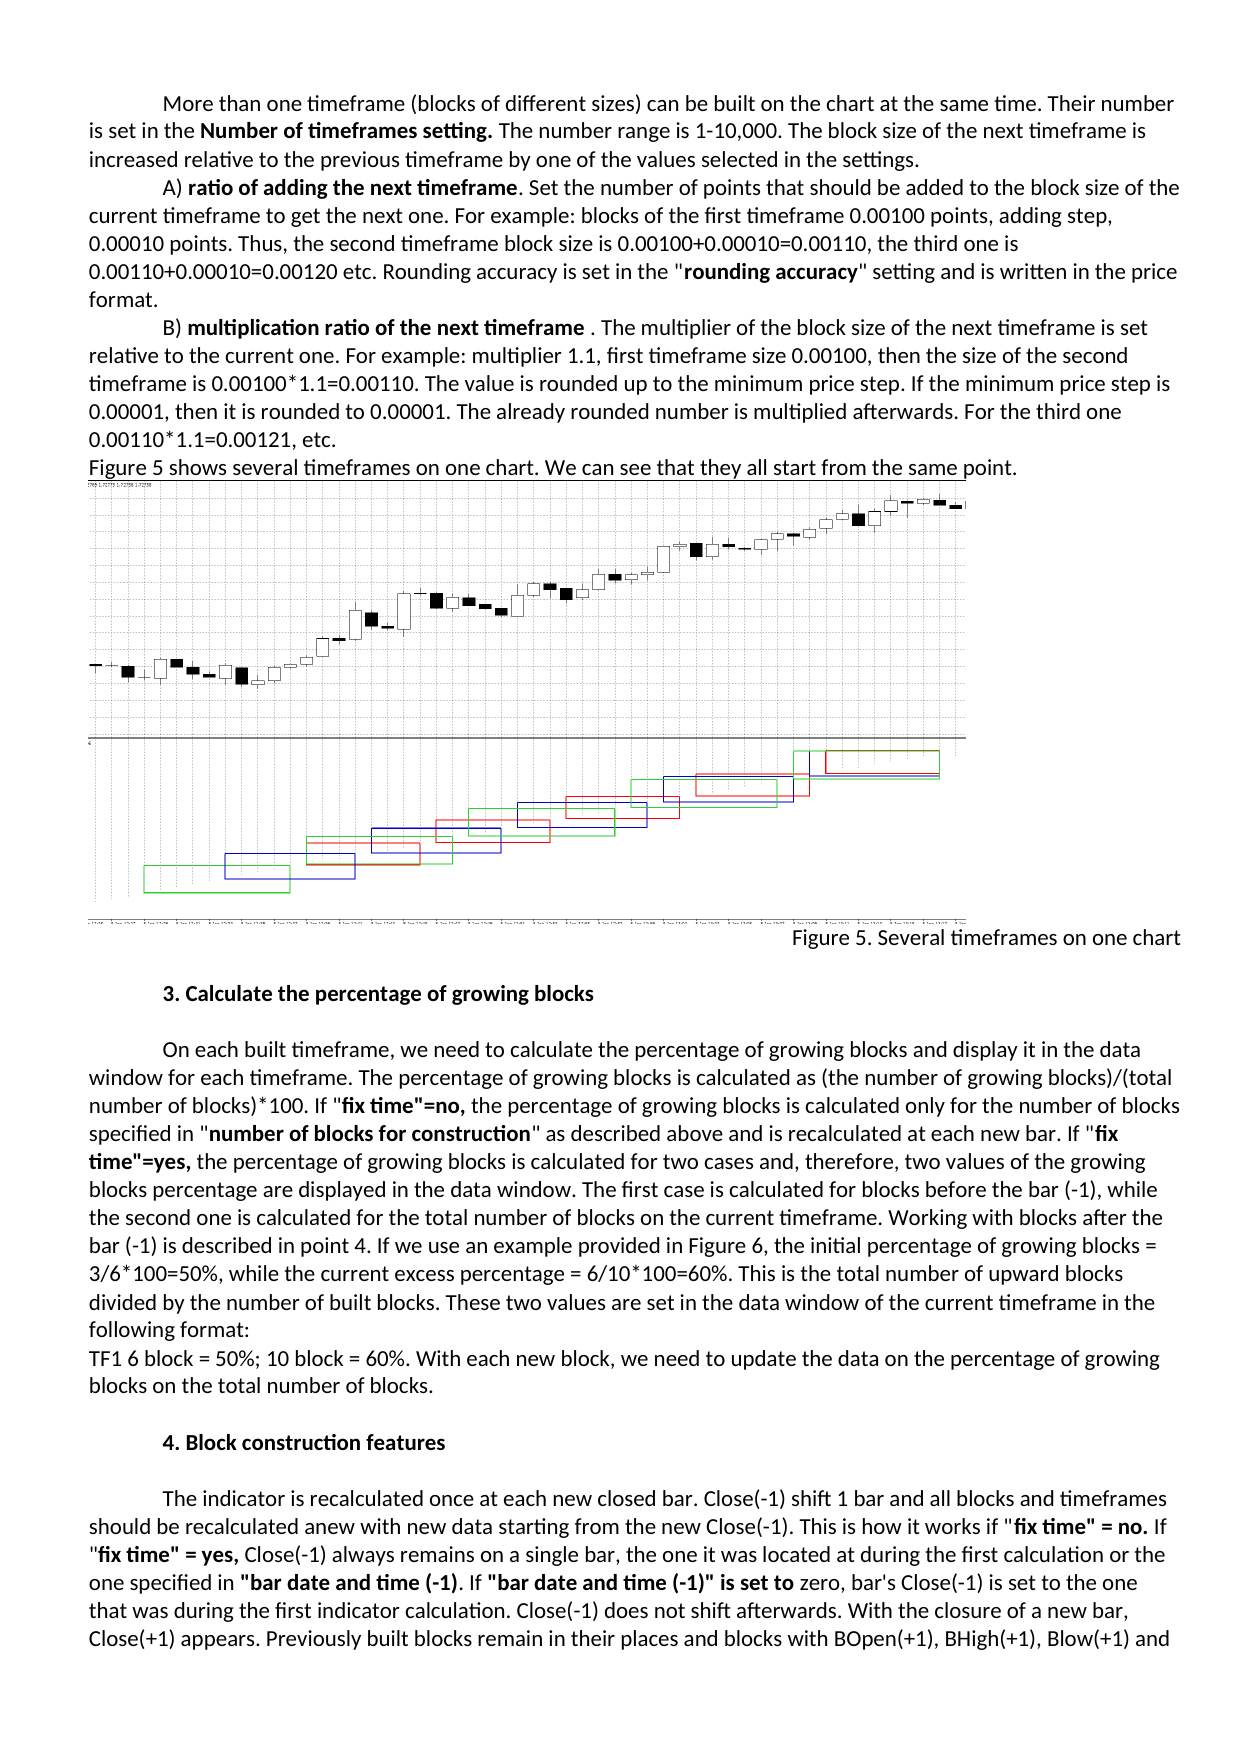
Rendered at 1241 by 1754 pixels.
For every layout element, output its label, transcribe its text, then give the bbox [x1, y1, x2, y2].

text More than one timeframe (blocks of different sizes) can be built on the chart at the same time. Their number is set in the Number of timeframes setting. The number range is 1-10,000. The block size of the next timeframe is increased relative to the previous timeframe by one of the values selected in the settings. [89, 89, 1181, 173]
text Figure 5. Several timeframes on one chart [89, 923, 1181, 951]
text 3. Calculate the percentage of growing blocks [89, 979, 1181, 1007]
text A) ratio of adding the next timeframe. Set the number of points that should be added to the block size of the current timeframe to get the next one. For example: blocks of the first timeframe 0.00100 points, adding step, 0.00010 points. Thus, the second timeframe block size is 0.00100+0.00010=0.00110, the third one is 0.00110+0.00010=0.00120 etc. Rounding accuracy is set in the "rounding accuracy" setting and is written in the price format. [89, 173, 1181, 313]
picture [88, 480, 966, 924]
text 4. Block construction features [89, 1428, 1181, 1456]
text Figure 5 shows several timeframes on one chart. We can see that they all start from the same point. [89, 453, 1181, 481]
text B) multiplication ratio of the next timeframe . The multiplier of the block size of the next timeframe is set relative to the current one. For example: multiplier 1.1, first timeframe size 0.00100, then the size of the second timeframe is 0.00100*1.1=0.00110. The value is rounded up to the minimum price step. If the minimum price step is 0.00001, then it is rounded to 0.00001. The already rounded number is multiplied afterwards. For the third one 0.00110*1.1=0.00121, etc. [89, 313, 1181, 453]
text On each built timeframe, we need to calculate the percentage of growing blocks and display it in the data window for each timeframe. The percentage of growing blocks is calculated as (the number of growing blocks)/(total number of blocks)*100. If "fix time"=no, the percentage of growing blocks is calculated only for the number of blocks specified in "number of blocks for construction" as described above and is recalculated at each new bar. If "fix time"=yes, the percentage of growing blocks is calculated for two cases and, therefore, two values of the growing blocks percentage are displayed in the data window. The first case is calculated for blocks before the bar (-1), while the second one is calculated for the total number of blocks on the current timeframe. Working with blocks after the bar (-1) is described in point 4. If we use an example provided in Figure 6, the initial percentage of growing blocks = 3/6*100=50%, while the current excess percentage = 6/10*100=60%. This is the total number of upward blocks divided by the number of built blocks. These two values are set in the data window of the current timeframe in the following format: [89, 1035, 1181, 1344]
text TF1 6 block = 50%; 10 block = 60%. With each new block, we need to update the data on the percentage of growing blocks on the total number of blocks. [89, 1344, 1181, 1400]
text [89, 1484, 1181, 1652]
